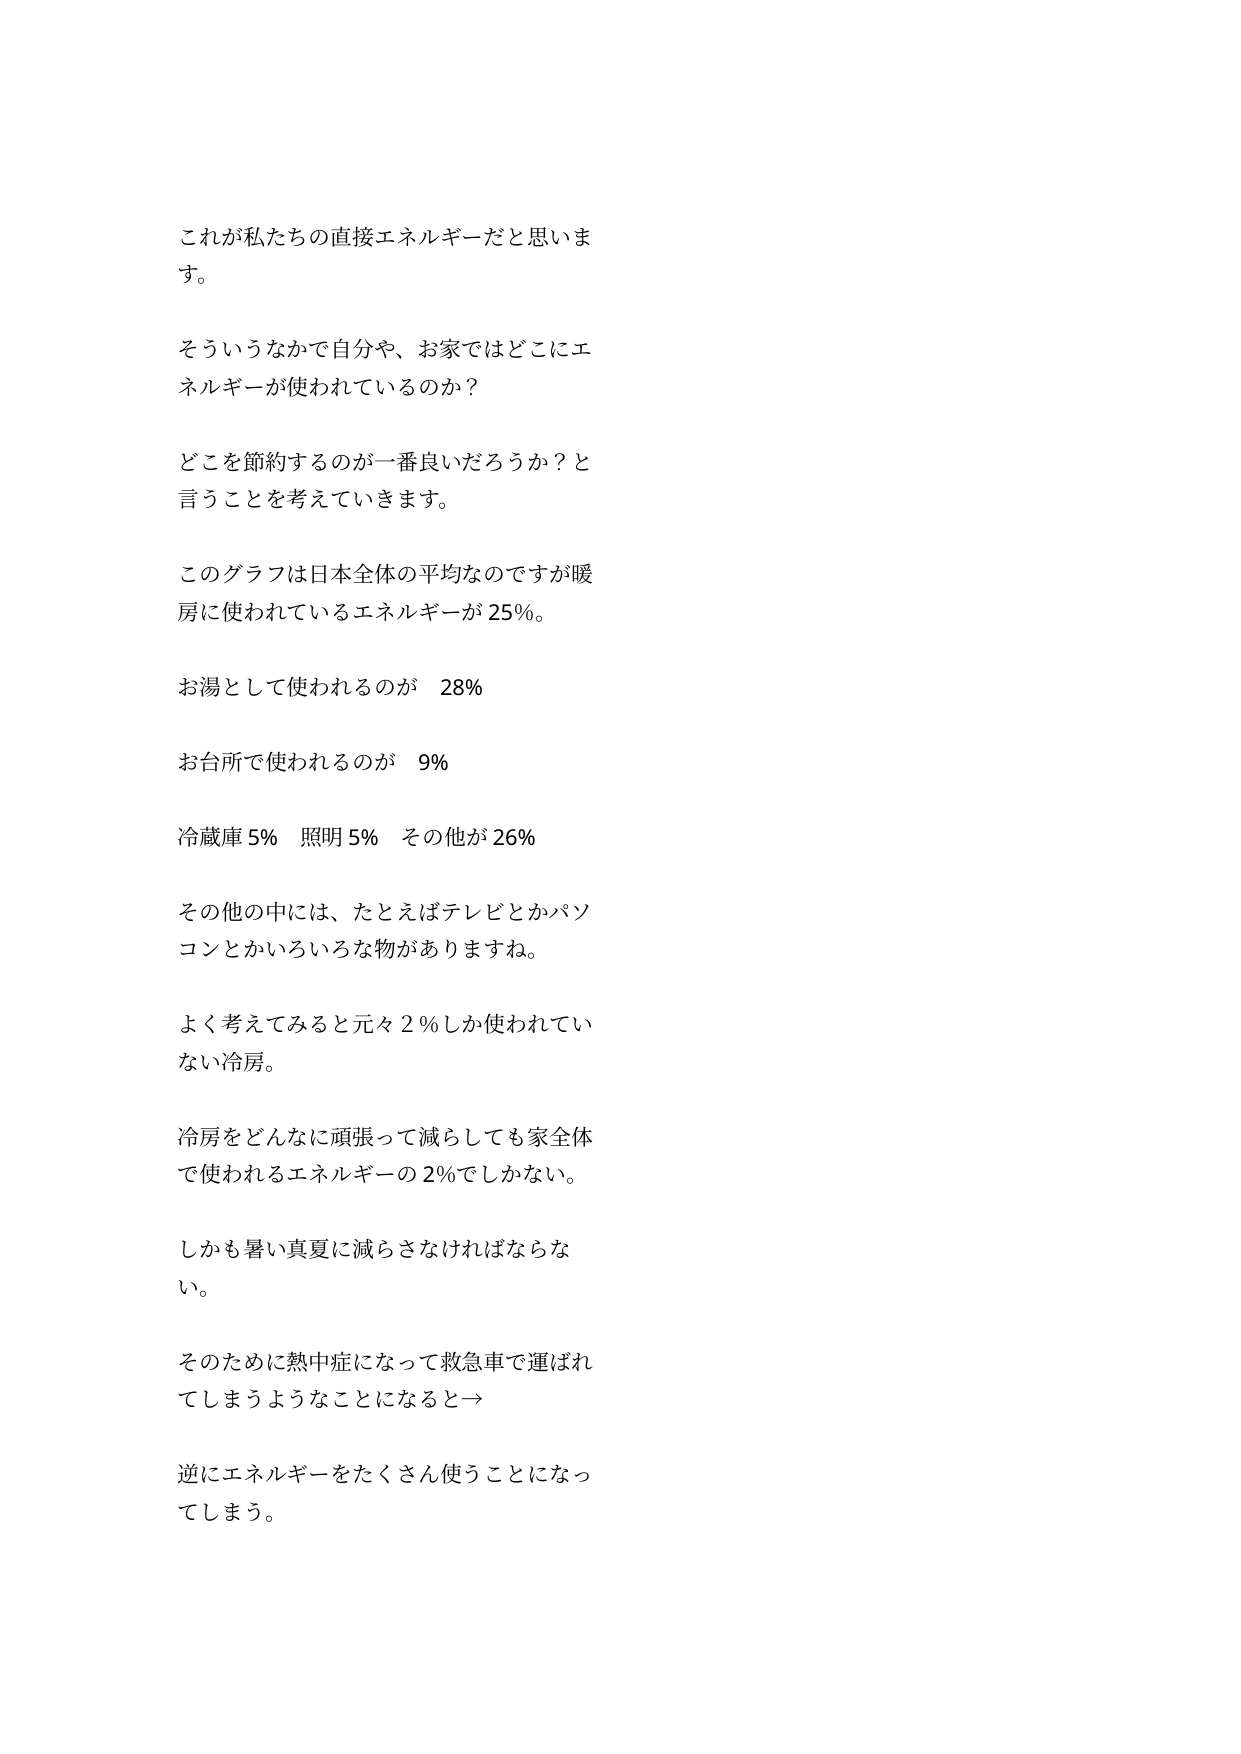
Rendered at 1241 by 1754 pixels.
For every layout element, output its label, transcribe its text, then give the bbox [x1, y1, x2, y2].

text そのために熱中症になって救急車で運ばれ [177, 1342, 1063, 1379]
text しかも暑い真夏に減らさなければならな [177, 1229, 1063, 1267]
text ない冷房。 [177, 1042, 1063, 1079]
text このグラフは日本全体の平均なのですが暖 [177, 554, 1063, 592]
text てしまうようなことになると→ [177, 1379, 1063, 1417]
text よく考えてみると元々２％しか使われてい [177, 1004, 1063, 1042]
text で使われるエネルギーの2％でしかない。 [177, 1154, 1063, 1192]
text てしまう。 [177, 1492, 1063, 1529]
text 房に使われているエネルギーが25％。 [177, 592, 1063, 629]
text お湯として使われるのが 28% [177, 667, 1063, 704]
text そういうなかで自分や、お家ではどこにエ [177, 329, 1063, 367]
text 逆にエネルギーをたくさん使うことになっ [177, 1454, 1063, 1492]
text 冷房をどんなに頑張って減らしても家全体 [177, 1117, 1063, 1154]
text コンとかいろいろな物がありますね。 [177, 929, 1063, 967]
text その他の中には、たとえばテレビとかパソ [177, 892, 1063, 929]
text ネルギーが使われているのか？ [177, 367, 1063, 404]
text これが私たちの直接エネルギーだと思いま [177, 217, 1063, 254]
text い。 [177, 1267, 1063, 1304]
text どこを節約するのが一番良いだろうか？と [177, 442, 1063, 479]
text す。 [177, 254, 1063, 292]
text お台所で使われるのが 9% [177, 742, 1063, 779]
text 冷蔵庫5% 照明5% その他が26% [177, 817, 1063, 854]
text 言うことを考えていきます。 [177, 479, 1063, 517]
